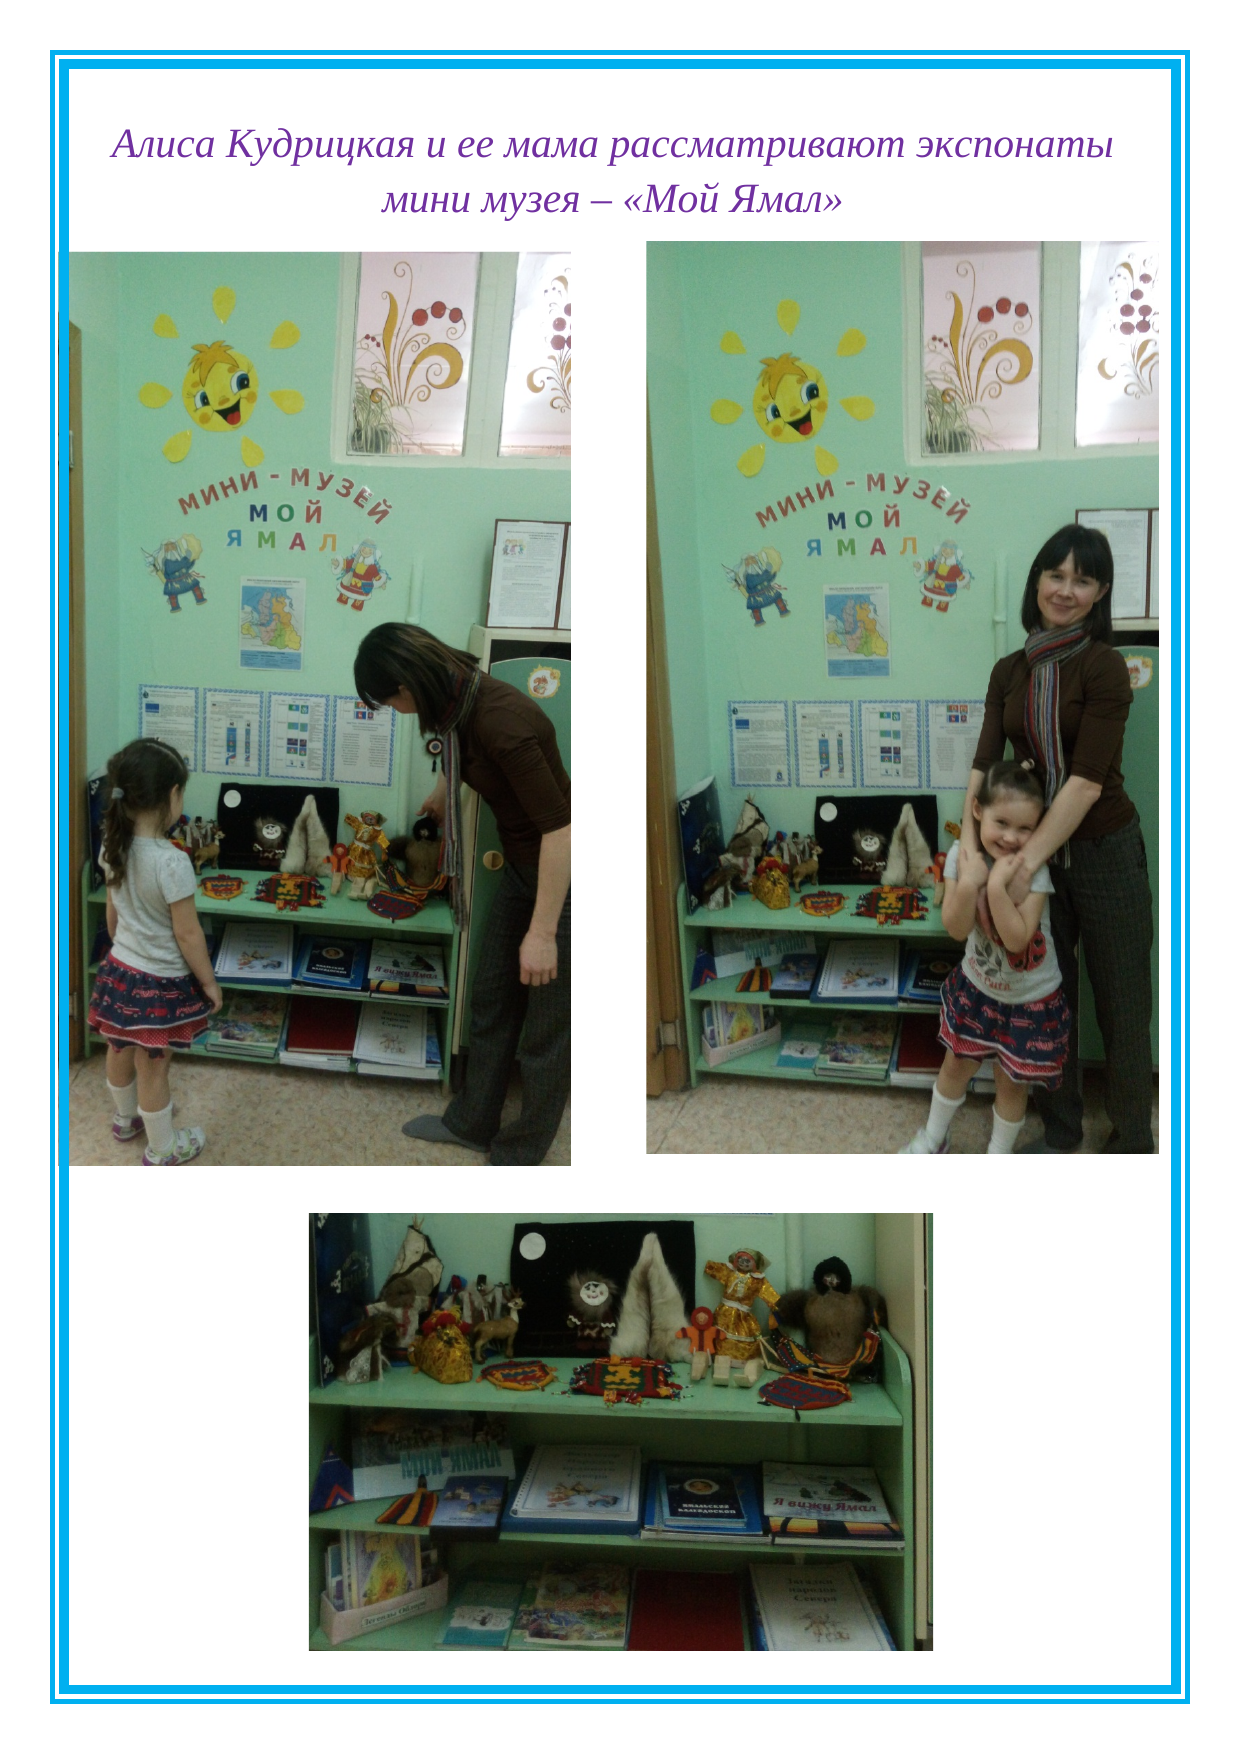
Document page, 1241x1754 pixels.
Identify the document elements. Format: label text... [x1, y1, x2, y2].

picture [70, 253, 571, 1166]
picture [308, 1213, 934, 1651]
picture [646, 241, 1159, 1154]
text Алиса Кудрицкая и ее мама рассматривают экспонаты мини музея – «Мой Ямал» [74, 118, 1152, 221]
